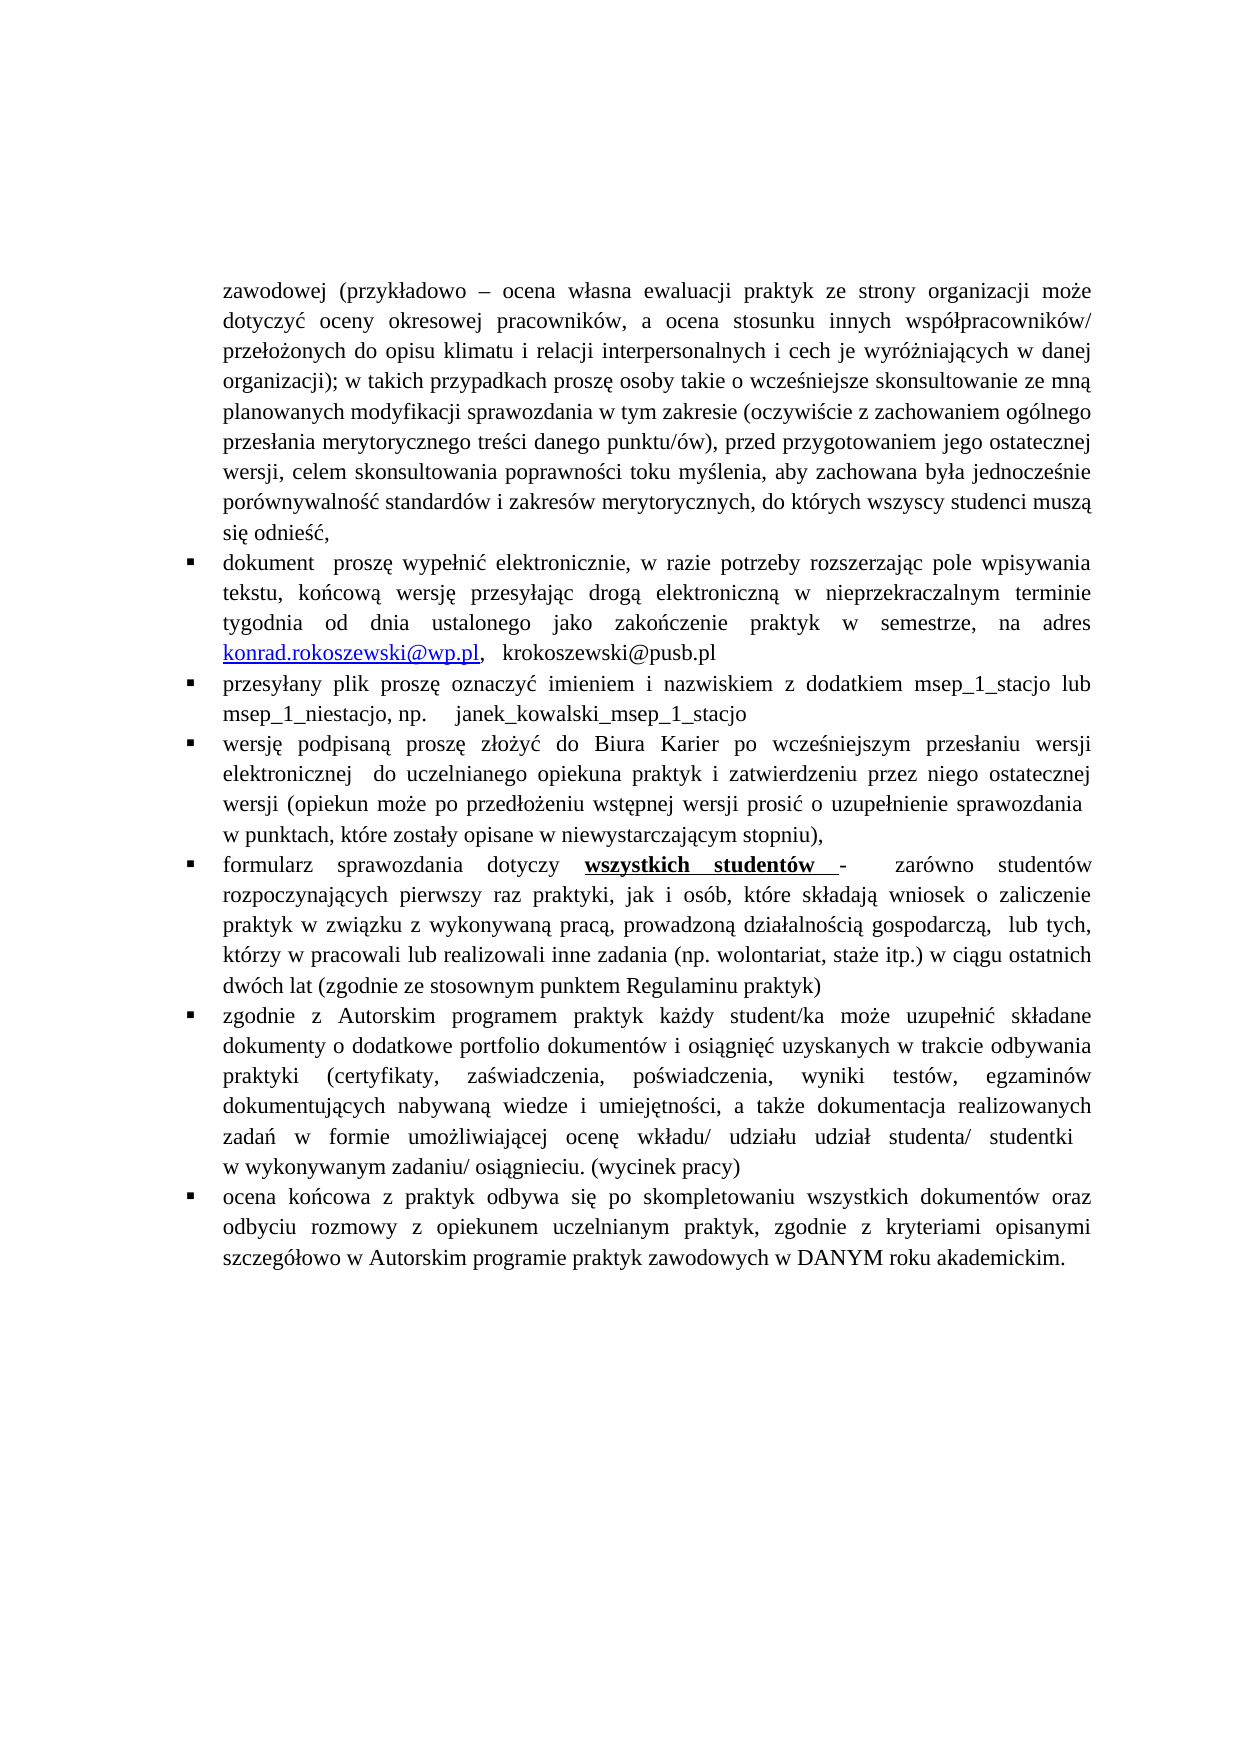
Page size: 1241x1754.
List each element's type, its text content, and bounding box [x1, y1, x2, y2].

list ocena końcowa z praktyk odbywa się po skompletowaniu wszystkich dokumentów oraz odbyciu rozmowy z opiekunem uczelnianym praktyk, zgodnie z kryteriami opisanymi szczegółowo w Autorskim programie praktyk zawodowych w DANYM roku akademickim. [185, 1183, 1093, 1270]
list dokument proszę wypełnić elektronicznie, w razie potrzeby rozszerzając pole wpisywania tekstu, końcową wersję przesyłając drogą elektroniczną w nieprzekraczalnym terminie tygodnia od dnia ustalonego jako zakończenie praktyk w semestrze, na adres konrad.rokoszewski@wp.pl, krokoszewski@pusb.pl [185, 549, 1093, 666]
list przesyłany plik proszę oznaczyć imieniem i nazwiskiem z dodatkiem msep_1_stacjo lub msep_1_niestacjo, np. janek_kowalski_msep_1_stacjo [185, 669, 1093, 726]
list formularz sprawozdania dotyczy wszystkich studentów - zarówno studentów rozpoczynających pierwszy raz praktyki, jak i osób, które składają wniosek o zaliczenie praktyk w związku z wykonywaną pracą, prowadzoną działalnością gospodarczą, lub tych, którzy w pracowali lub realizowali inne zadania (np. wolontariat, staże itp.) w ciągu ostatnich dwóch lat (zgodnie ze stosownym punktem Regulaminu praktyk) [185, 851, 1093, 998]
list zgodnie z Autorskim programem praktyk każdy student/ka może uzupełnić składane dokumenty o dodatkowe portfolio dokumentów i osiągnięć uzyskanych w trakcie odbywania praktyki (certyfikaty, zaświadczenia, poświadczenia, wyniki testów, egzaminów dokumentujących nabywaną wiedze i umiejętności, a także dokumentacja realizowanych zadań w formie umożliwiającej ocenę wkładu/ udziału udział studenta/ studentki w wykonywanym zadaniu/ osiągnieciu. (wycinek pracy) [185, 1002, 1093, 1179]
list wersję podpisaną proszę złożyć do Biura Karier po wcześniejszym przesłaniu wersji elektronicznej do uczelnianego opiekuna praktyk i zatwierdzeniu przez niego ostatecznej wersji (opiekun może po przedłożeniu wstępnej wersji prosić o uzupełnienie sprawozdania w punktach, które zostały opisane w niewystarczającym stopniu), [185, 730, 1093, 847]
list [185, 277, 1093, 545]
